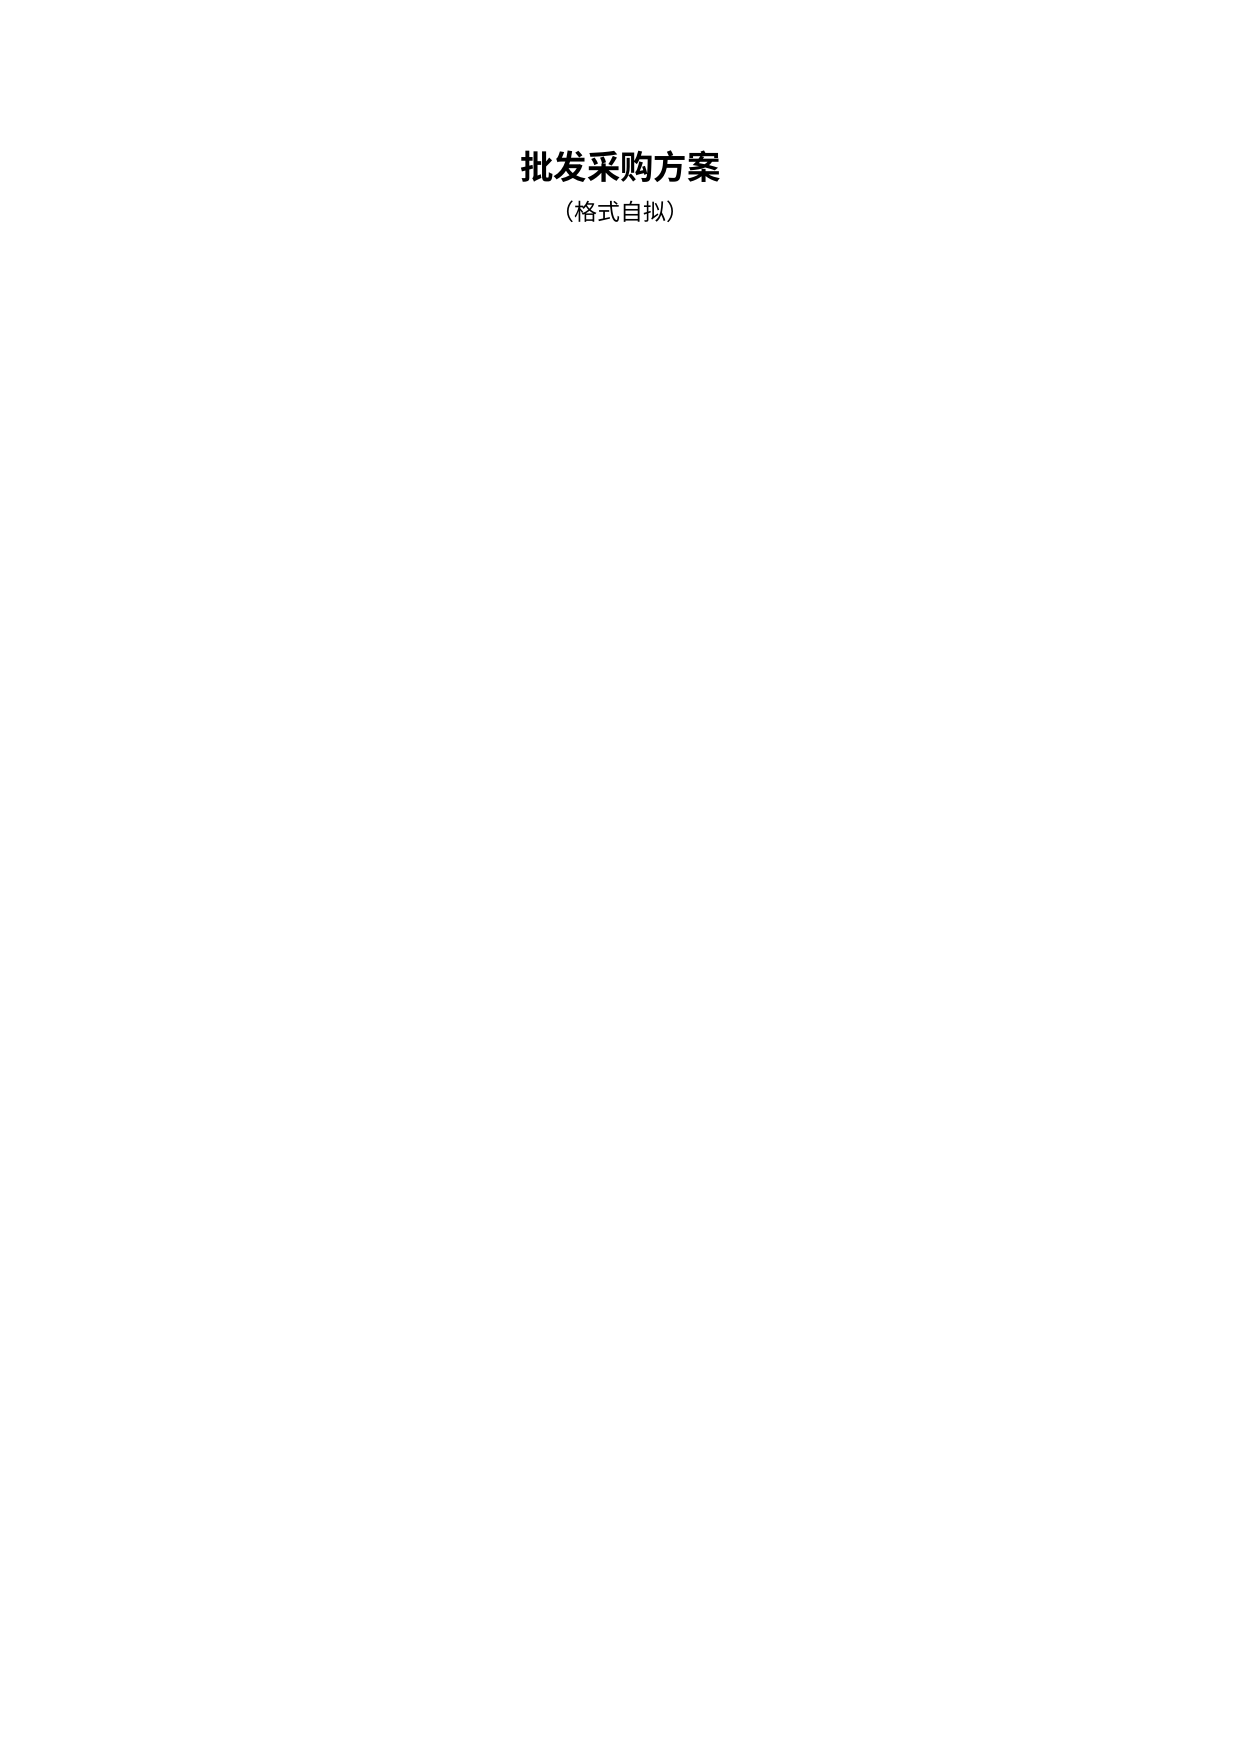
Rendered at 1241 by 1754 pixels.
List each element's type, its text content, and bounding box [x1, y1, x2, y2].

text 批发采购方案 [130, 146, 1110, 187]
text （格式自拟） [130, 187, 1110, 229]
